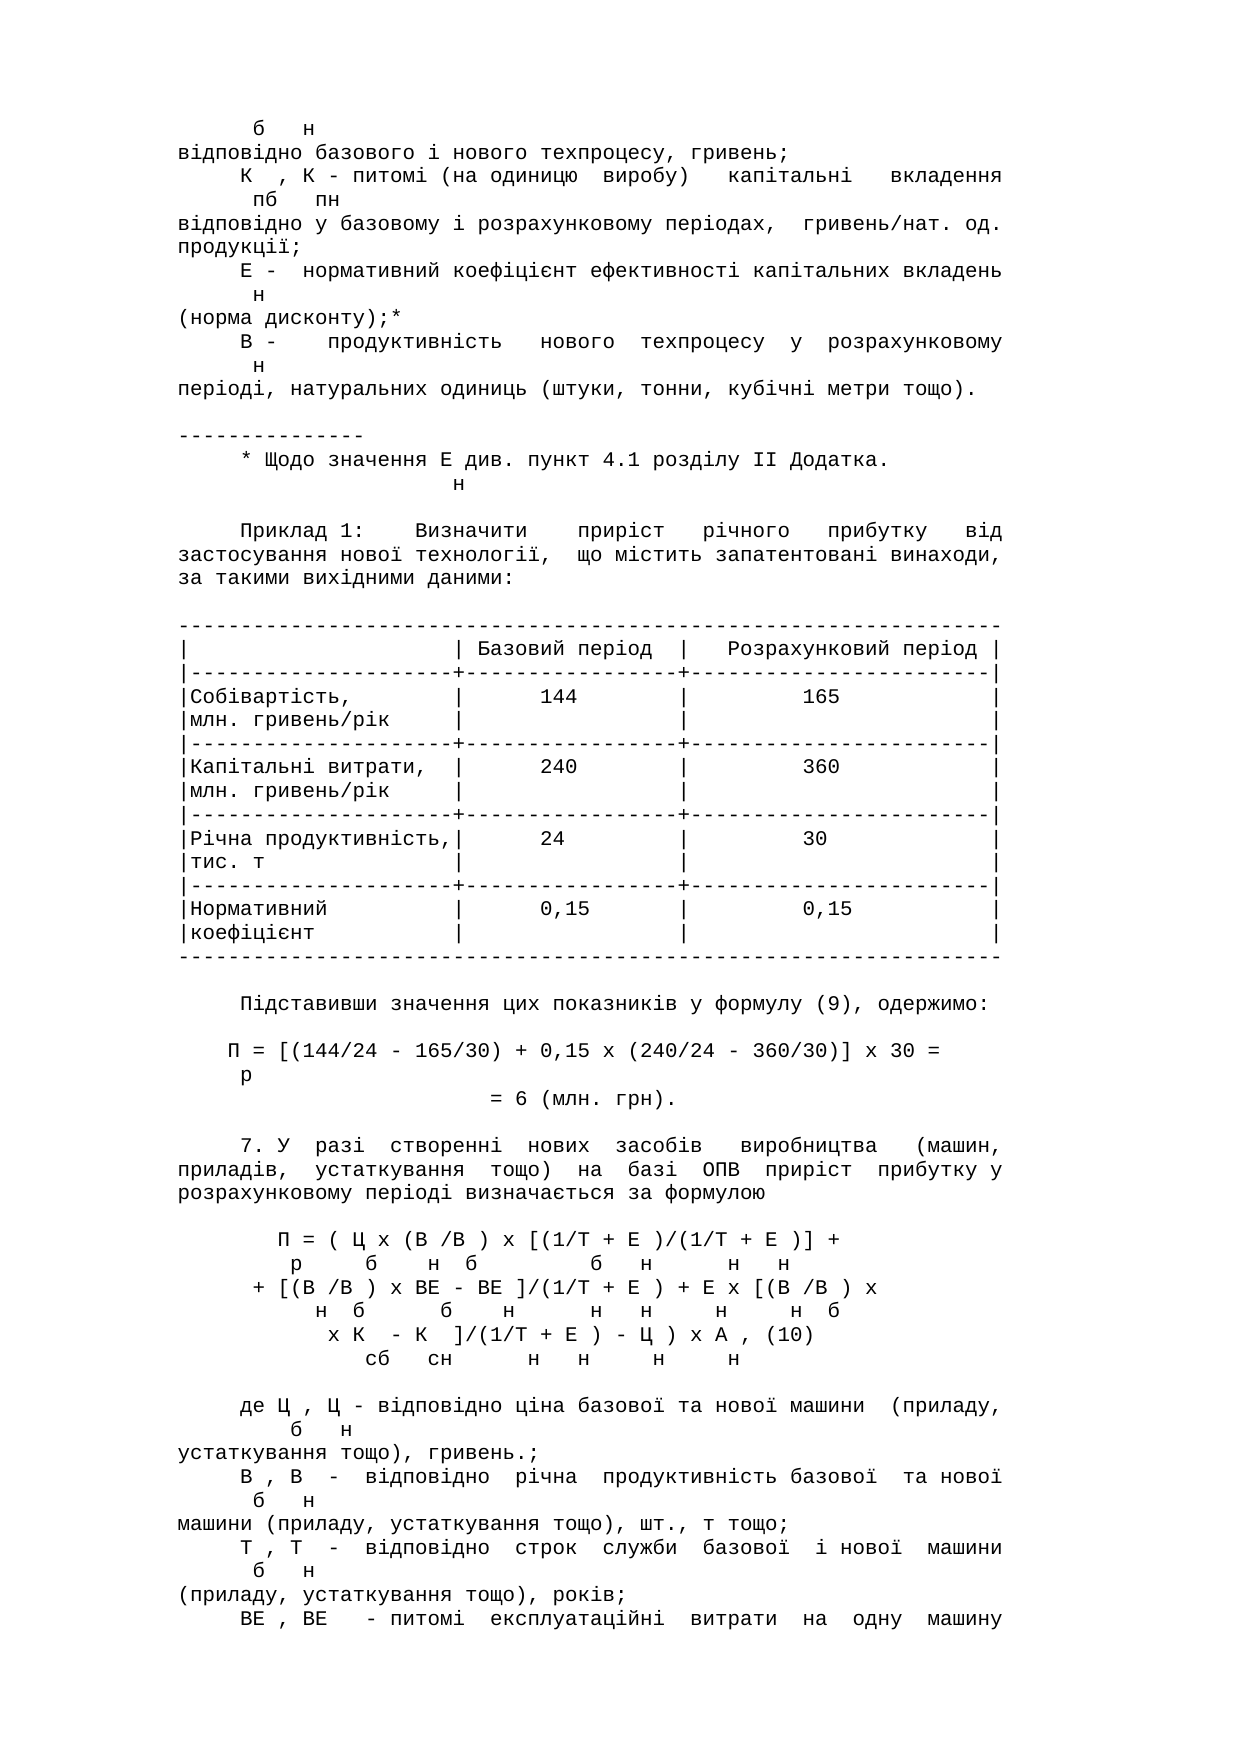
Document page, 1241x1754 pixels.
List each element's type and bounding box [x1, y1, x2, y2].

text [177, 118, 1152, 1631]
